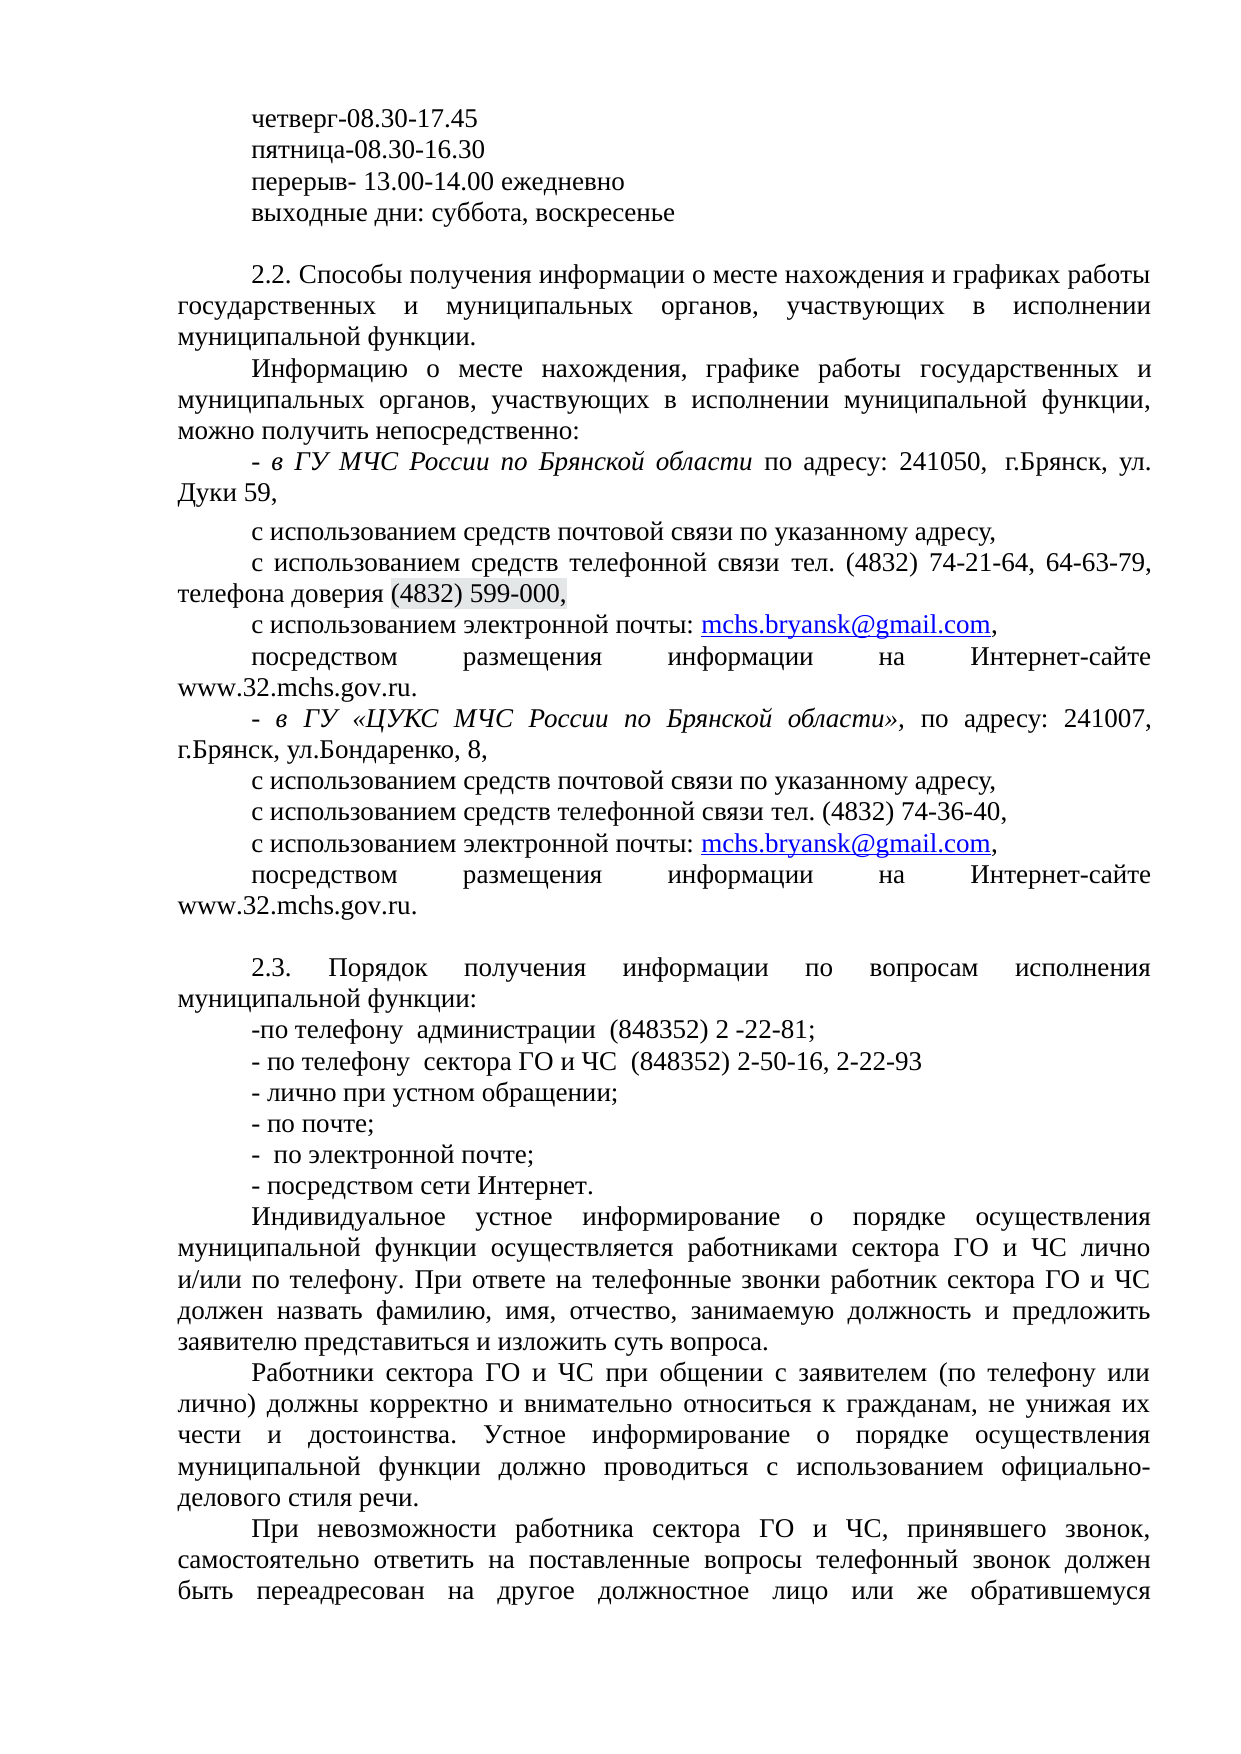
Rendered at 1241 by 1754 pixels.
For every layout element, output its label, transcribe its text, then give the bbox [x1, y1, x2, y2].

text 2.3. Порядок получения информации по вопросам исполнения муниципальной функции: [177, 951, 1152, 1013]
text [177, 1512, 1152, 1605]
subtitle - в ГУ «ЦУКС МЧС России по Брянской области», по адресу: 241007, г.Брянск, ул.Бондаренко, 8, [177, 702, 1152, 764]
subtitle с использованием средств телефонной связи тел. (4832) 74-36-40, [177, 796, 1152, 827]
text пятница-08.30-16.30 [177, 134, 1152, 165]
subtitle с использованием средств почтовой связи по указанному адресу, [177, 515, 1152, 546]
text - по электронной почте; [177, 1138, 1152, 1169]
text Работники сектора ГО и ЧС при общении с заявителем (по телефону или лично) должны корректно и внимательно относиться к гражданам, не унижая их чести и достоинства. Устное информирование о порядке осуществления муниципальной функции должно проводиться с использованием официально-делового стиля речи. [177, 1356, 1152, 1512]
text - по почте; [177, 1107, 1152, 1138]
subtitle с использованием средств почтовой связи по указанному адресу, [177, 764, 1152, 796]
text - лично при устном обращении; [177, 1076, 1152, 1107]
subtitle с использованием электронной почты: mchs.bryansk@gmail.com, [177, 827, 1152, 858]
text Информацию о месте нахождения, графике работы государственных и муниципальных органов, участвующих в исполнении муниципальной функции, можно получить непосредственно: [177, 352, 1152, 445]
text четверг-08.30-17.45 [177, 102, 1152, 134]
text -по телефону администрации (848352) 2 -22-81; [177, 1013, 1152, 1045]
text выходные дни: суббота, воскресенье [177, 196, 1152, 227]
text посредством размещения информации на Интернет-сайте www.32.mchs.gov.ru. [177, 640, 1152, 702]
subtitle с использованием средств телефонной связи тел. (4832) 74-21-64, 64-63-79, телефона доверия (4832) 599-000, [177, 546, 1152, 609]
text - по телефону сектора ГО и ЧС (848352) 2-50-16, 2-22-93 [177, 1045, 1152, 1076]
subtitle - в ГУ МЧС России по Брянской области по адресу: 241050, г.Брянск, ул. Дуки 59, [177, 445, 1152, 507]
text перерыв- 13.00-14.00 ежедневно [177, 165, 1152, 196]
text Индивидуальное устное информирование о порядке осуществления муниципальной функции осуществляется работниками сектора ГО и ЧС лично и/или по телефону. При ответе на телефонные звонки работник сектора ГО и ЧС должен назвать фамилию, имя, отчество, занимаемую должность и предложить заявителю представиться и изложить суть вопроса. [177, 1200, 1152, 1356]
text 2.2. Способы получения информации о месте нахождения и графиках работы государственных и муниципальных органов, участвующих в исполнении муниципальной функции. [177, 258, 1152, 352]
subtitle с использованием электронной почты: mchs.bryansk@gmail.com, [177, 609, 1152, 640]
text посредством размещения информации на Интернет-сайте www.32.mchs.gov.ru. [177, 858, 1152, 920]
text - посредством сети Интернет. [177, 1169, 1152, 1200]
